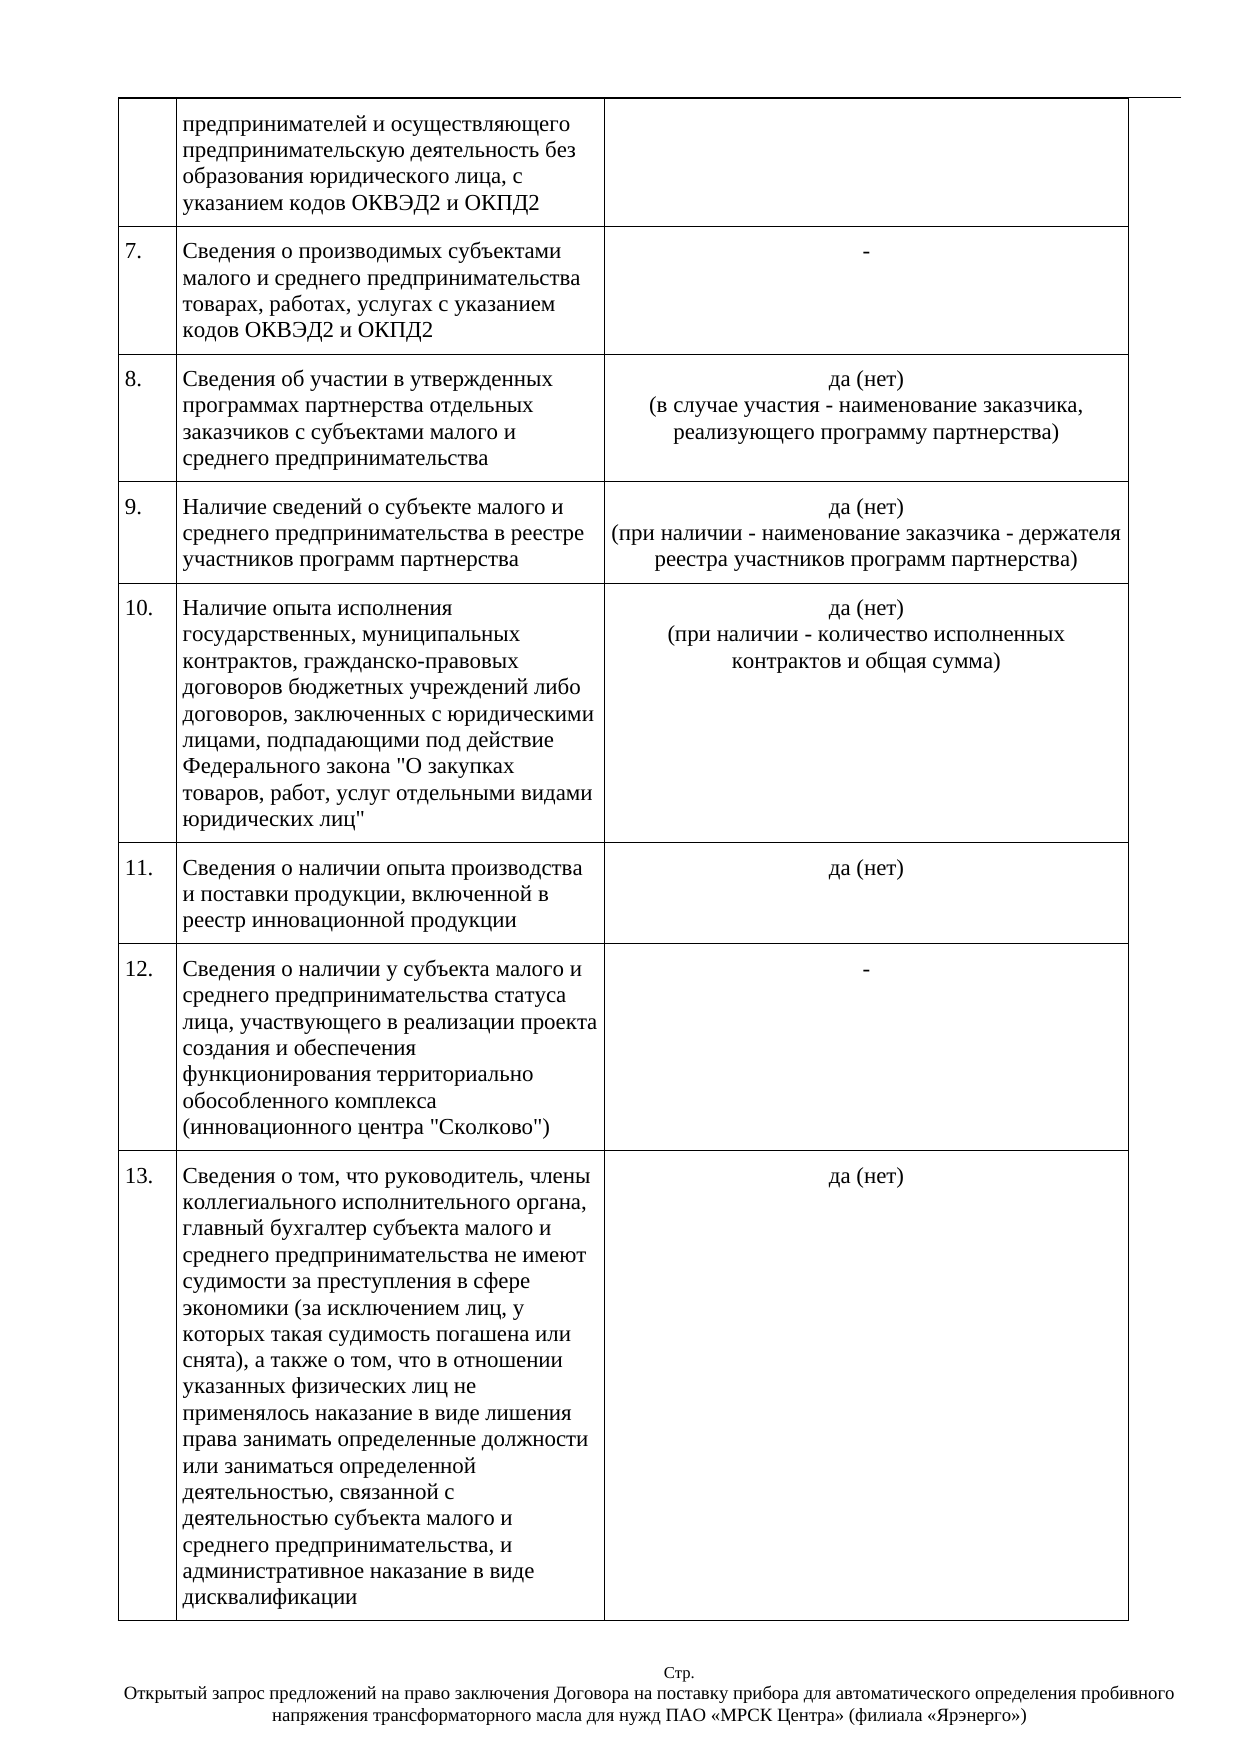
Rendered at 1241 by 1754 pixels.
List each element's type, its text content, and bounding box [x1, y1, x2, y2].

table_cell да (нет) [605, 1151, 1128, 1620]
table_cell Сведения об участии в утвержденных программах партнерства отдельных заказчиков с субъектами малого и среднего предпринимательства [177, 355, 604, 481]
table_cell 8. [119, 355, 176, 481]
table_cell Наличие опыта исполнения государственных, муниципальных контрактов, гражданско-правовых договоров бюджетных учреждений либо договоров, заключенных с юридическими лицами, подпадающими под действие Федерального закона "О закупках товаров, работ, услуг отдельными видами юридических лиц" [177, 584, 604, 842]
table_cell да (нет) [605, 843, 1128, 943]
table_cell Сведения о том, что руководитель, члены коллегиального исполнительного органа, главный бухгалтер субъекта малого и среднего предпринимательства не имеют судимости за преступления в сфере экономики (за исключением лиц, у которых такая судимость погашена или снята), а также о том, что в отношении указанных физических лиц не применялось наказание в виде лишения права занимать определенные должности или заниматься определенной деятельностью, связанной с деятельностью субъекта малого и среднего предпринимательства, и административное наказание в виде дисквалификации [177, 1151, 604, 1620]
table_cell Сведения о наличии у субъекта малого и среднего предпринимательства статуса лица, участвующего в реализации проекта создания и обеспечения функционирования территориально обособленного комплекса (инновационного центра "Сколково") [177, 944, 604, 1150]
table_cell да (нет) (в случае участия - наименование заказчика, реализующего программу партнерства) [605, 355, 1128, 481]
table_cell Наличие сведений о субъекте малого и среднего предпринимательства в реестре участников программ партнерства [177, 482, 604, 582]
table_cell 7. [119, 227, 176, 353]
table_cell да (нет) (при наличии - количество исполненных контрактов и общая сумма) [605, 584, 1128, 842]
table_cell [177, 99, 604, 226]
table_cell - [605, 227, 1128, 353]
table_cell Сведения о наличии опыта производства и поставки продукции, включенной в реестр инновационной продукции [177, 843, 604, 943]
table_cell 13. [119, 1151, 176, 1620]
table_cell да (нет) (при наличии - наименование заказчика - держателя реестра участников программ партнерства) [605, 482, 1128, 582]
table_cell - [605, 944, 1128, 1150]
table_cell - [605, 99, 1128, 226]
table_cell 6. [119, 99, 176, 226]
table_cell Сведения о производимых субъектами малого и среднего предпринимательства товарах, работах, услугах с указанием кодов ОКВЭД2 и ОКПД2 [177, 227, 604, 353]
table_cell 11. [119, 843, 176, 943]
table_cell 10. [119, 584, 176, 842]
table_cell 9. [119, 482, 176, 582]
table_cell 12. [119, 944, 176, 1150]
